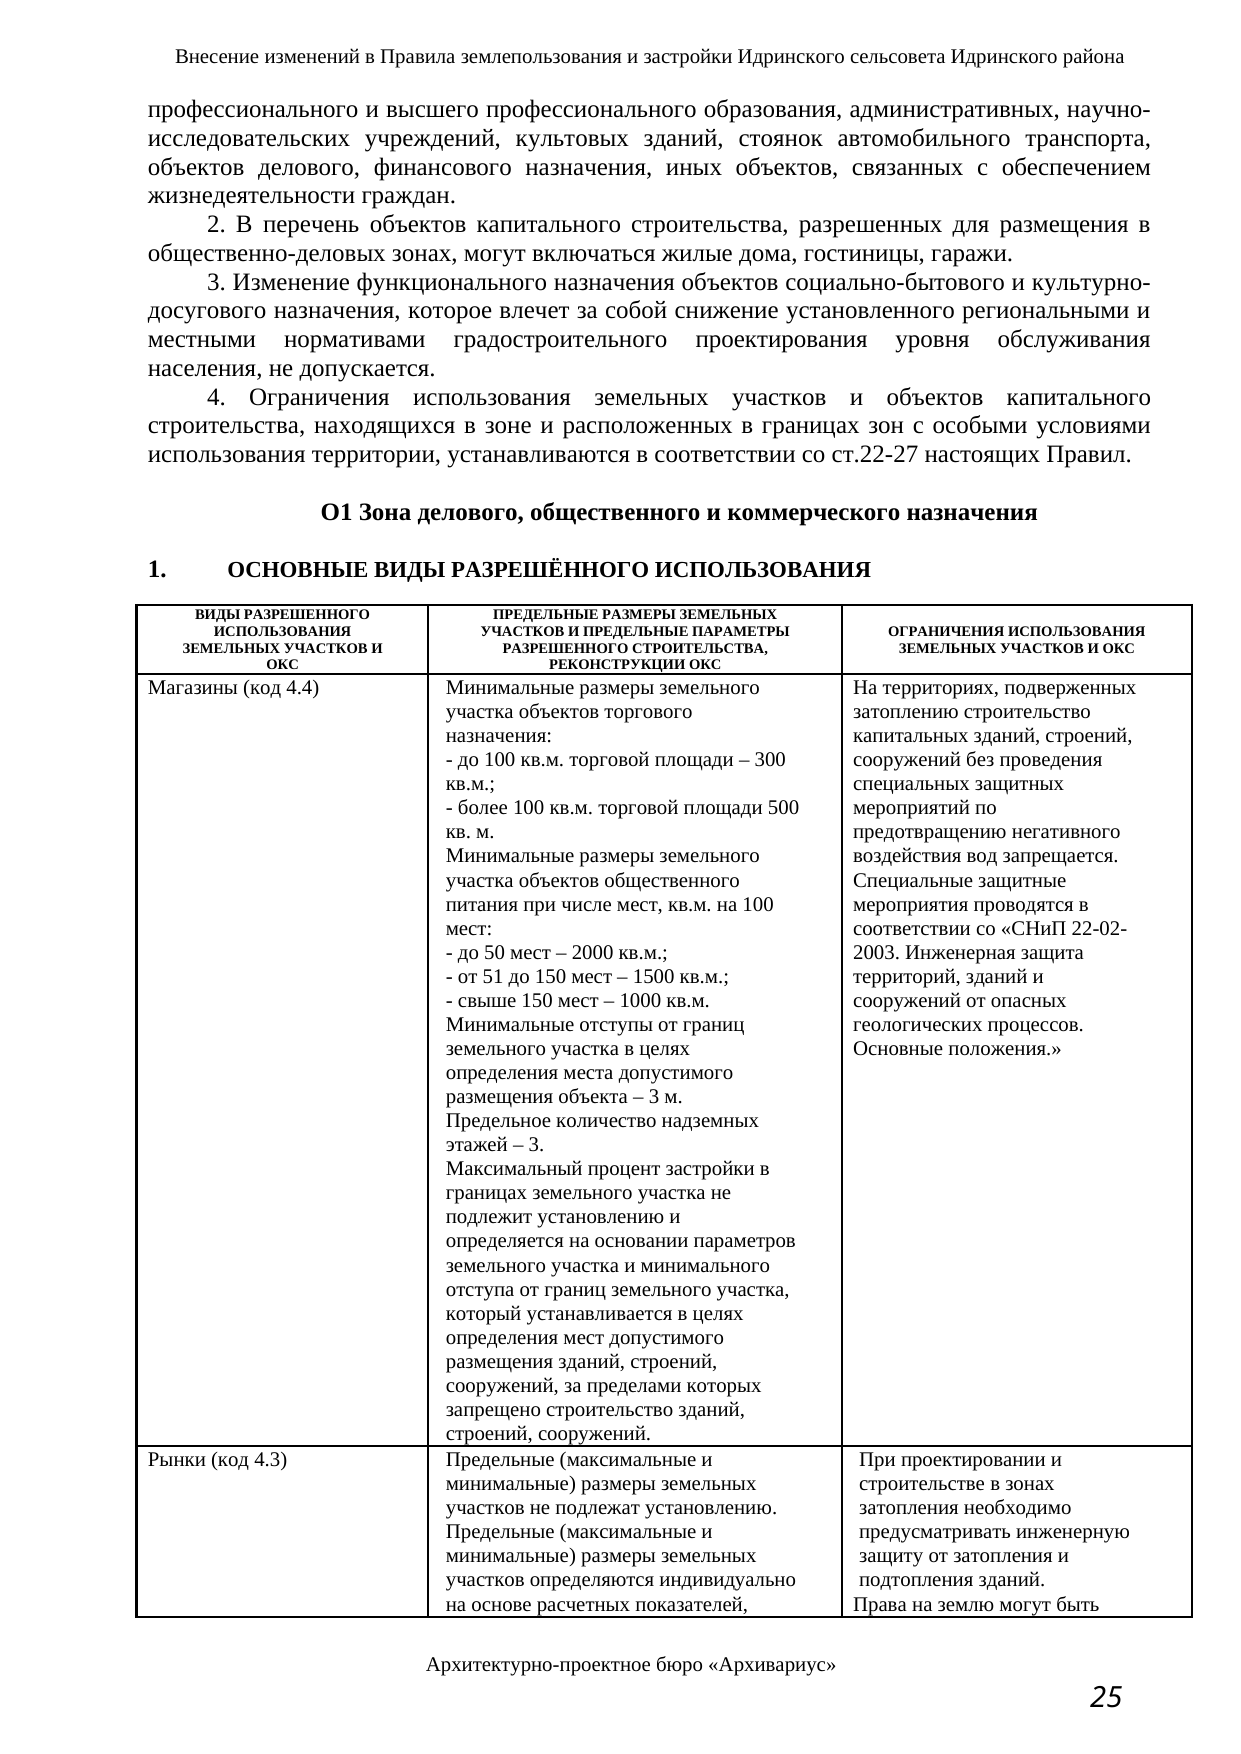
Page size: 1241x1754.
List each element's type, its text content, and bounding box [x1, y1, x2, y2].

table_header ВИДЫ РАЗРЕШЕННОГО ИСПОЛЬЗОВАНИЯ ЗЕМЕЛЬНЫХ УЧАСТКОВ И ОКС [138, 606, 427, 673]
table_cell Магазины (код 4.4) [138, 675, 427, 1445]
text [148, 94, 1152, 209]
text 4. Ограничения использования земельных участков и объектов капитального строительства, находящихся в зоне и расположенных в границах зон с особыми условиями использования территории, устанавливаются в соответствии со ст.22-27 настоящих Правил. [148, 382, 1152, 468]
table_cell Минимальные размеры земельного участка объектов торгового назначения: - до 100 кв.м. торговой площади – 300 кв.м.; - более 100 кв.м. торговой площади 500 кв. м. Минимальные размеры земельного участка объектов общественного питания при числе мест, кв.м. на 100 мест: - до 50 мест – 2000 кв.м.; - от 51 до 150 мест – 1500 кв.м.; - свыше 150 мест – 1000 кв.м. Минимальные отступы от границ земельного участка в целях определения места допустимого размещения объекта – 3 м. Предельное количество надземных этажей – 3. Максимальный процент застройки в границах земельного участка не подлежит установлению и определяется на основании параметров земельного участка и минимального отступа от границ земельного участка, который устанавливается в целях определения мест допустимого размещения зданий, строений, сооружений, за пределами которых запрещено строительство зданий, строений, сооружений. [429, 675, 841, 1445]
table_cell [843, 1447, 1191, 1616]
table_cell Рынки (код 4.3) [138, 1447, 427, 1616]
text О1 Зона делового, общественного и коммерческого назначения [148, 497, 1152, 525]
table_cell На территориях, подверженных затоплению строительство капитальных зданий, строений, сооружений без проведения специальных защитных мероприятий по предотвращению негативного воздействия вод запрещается. Специальные защитные мероприятия проводятся в соответствии со «СНиП 22-02-2003. Инженерная защита территорий, зданий и сооружений от опасных геологических процессов. Основные положения.» [843, 675, 1191, 1445]
table_header ОГРАНИЧЕНИЯ ИСПОЛЬЗОВАНИЯ ЗЕМЕЛЬНЫХ УЧАСТКОВ И ОКС [843, 606, 1191, 673]
text 3. Изменение функционального назначения объектов социально-бытового и культурно-досугового назначения, которое влечет за собой снижение установленного региональными и местными нормативами градостроительного проектирования уровня обслуживания населения, не допускается. [148, 267, 1152, 382]
list ОСНОВНЫЕ ВИДЫ РАЗРЕШЁННОГО ИСПОЛЬЗОВАНИЯ [148, 554, 1152, 583]
table_header ПРЕДЕЛЬНЫЕ РАЗМЕРЫ ЗЕМЕЛЬНЫХ УЧАСТКОВ И ПРЕДЕЛЬНЫЕ ПАРАМЕТРЫ РАЗРЕШЕННОГО СТРОИТЕЛЬСТВА, РЕКОНСТРУКЦИИ ОКС [429, 606, 841, 673]
text 2. В перечень объектов капитального строительства, разрешенных для размещения в общественно-деловых зонах, могут включаться жилые дома, гостиницы, гаражи. [148, 209, 1152, 267]
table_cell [429, 1447, 841, 1616]
